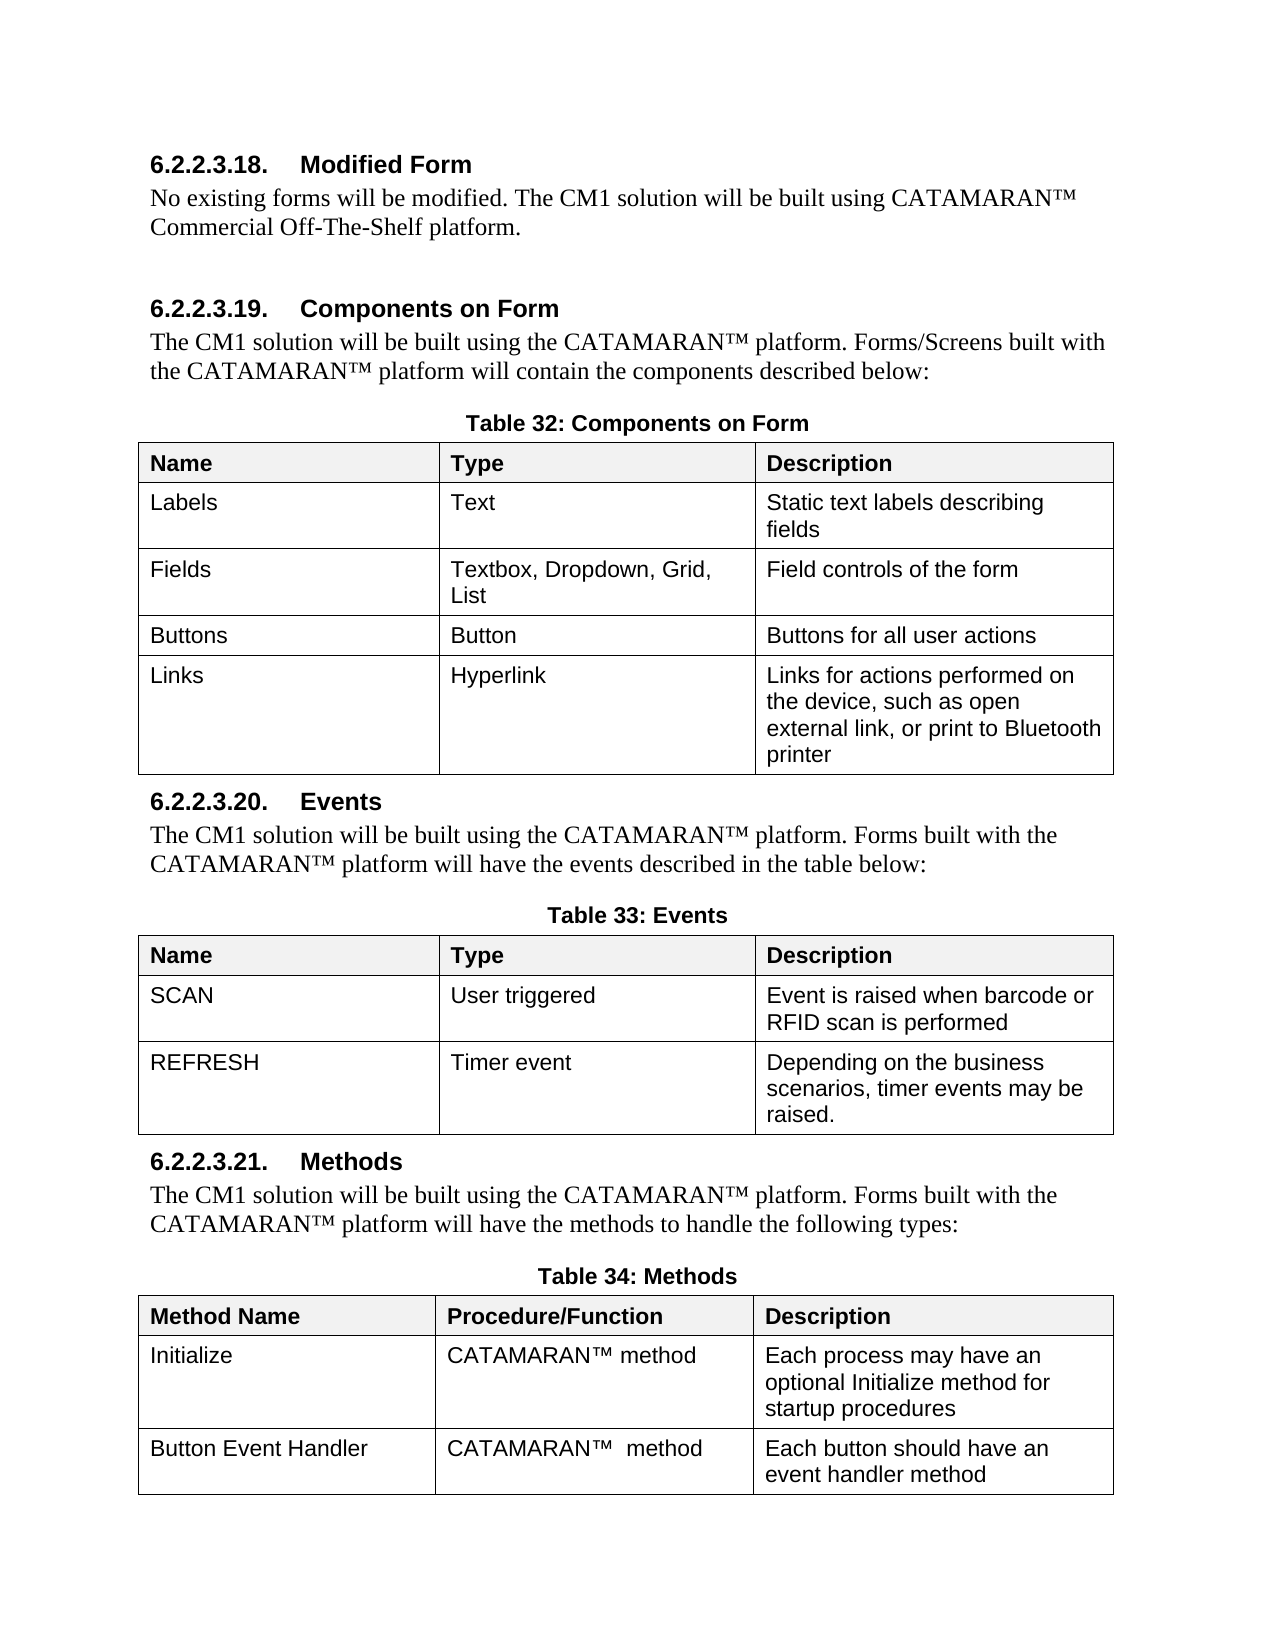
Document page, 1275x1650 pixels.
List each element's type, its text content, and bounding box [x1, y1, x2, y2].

subtitle Methods [150, 1147, 1125, 1176]
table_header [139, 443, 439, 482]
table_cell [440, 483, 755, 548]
text Table 34: Methods [150, 1263, 1125, 1289]
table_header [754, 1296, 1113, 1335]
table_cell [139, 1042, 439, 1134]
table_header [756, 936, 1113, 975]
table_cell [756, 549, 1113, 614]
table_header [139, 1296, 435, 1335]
subtitle Modified Form [150, 150, 1125, 179]
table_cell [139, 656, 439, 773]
text The CM1 solution will be built using the CATAMARAN™ platform. Forms built with the CATAMARAN™ platform will have the methods to handle the following types: [150, 1180, 1125, 1238]
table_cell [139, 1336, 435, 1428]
text Table 32: Components on Form [150, 409, 1125, 436]
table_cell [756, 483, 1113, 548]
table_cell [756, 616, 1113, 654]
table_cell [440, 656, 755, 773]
subtitle Events [150, 787, 1125, 816]
text Table 33: Events [150, 902, 1125, 929]
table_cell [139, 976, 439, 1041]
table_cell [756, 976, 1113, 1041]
text No existing forms will be modified. The CM1 solution will be built using CATAMARAN™ Commercial Off-The-Shelf platform. [150, 183, 1125, 240]
text The CM1 solution will be built using the CATAMARAN™ platform. Forms/Screens built with the CATAMARAN™ platform will contain the components described below: [150, 327, 1125, 384]
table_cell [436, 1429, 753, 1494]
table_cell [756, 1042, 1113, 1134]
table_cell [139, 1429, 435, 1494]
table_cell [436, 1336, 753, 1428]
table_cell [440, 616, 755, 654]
text The CM1 solution will be built using the CATAMARAN™ platform. Forms built with the CATAMARAN™ platform will have the events described in the table below: [150, 820, 1125, 877]
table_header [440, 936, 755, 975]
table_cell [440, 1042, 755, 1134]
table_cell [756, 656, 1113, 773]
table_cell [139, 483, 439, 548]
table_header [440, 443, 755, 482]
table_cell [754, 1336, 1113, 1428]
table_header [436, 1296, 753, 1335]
subtitle Components on Form [150, 294, 1125, 323]
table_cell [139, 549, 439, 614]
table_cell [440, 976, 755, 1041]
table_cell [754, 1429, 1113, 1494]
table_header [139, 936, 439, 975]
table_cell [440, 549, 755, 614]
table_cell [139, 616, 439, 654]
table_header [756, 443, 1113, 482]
